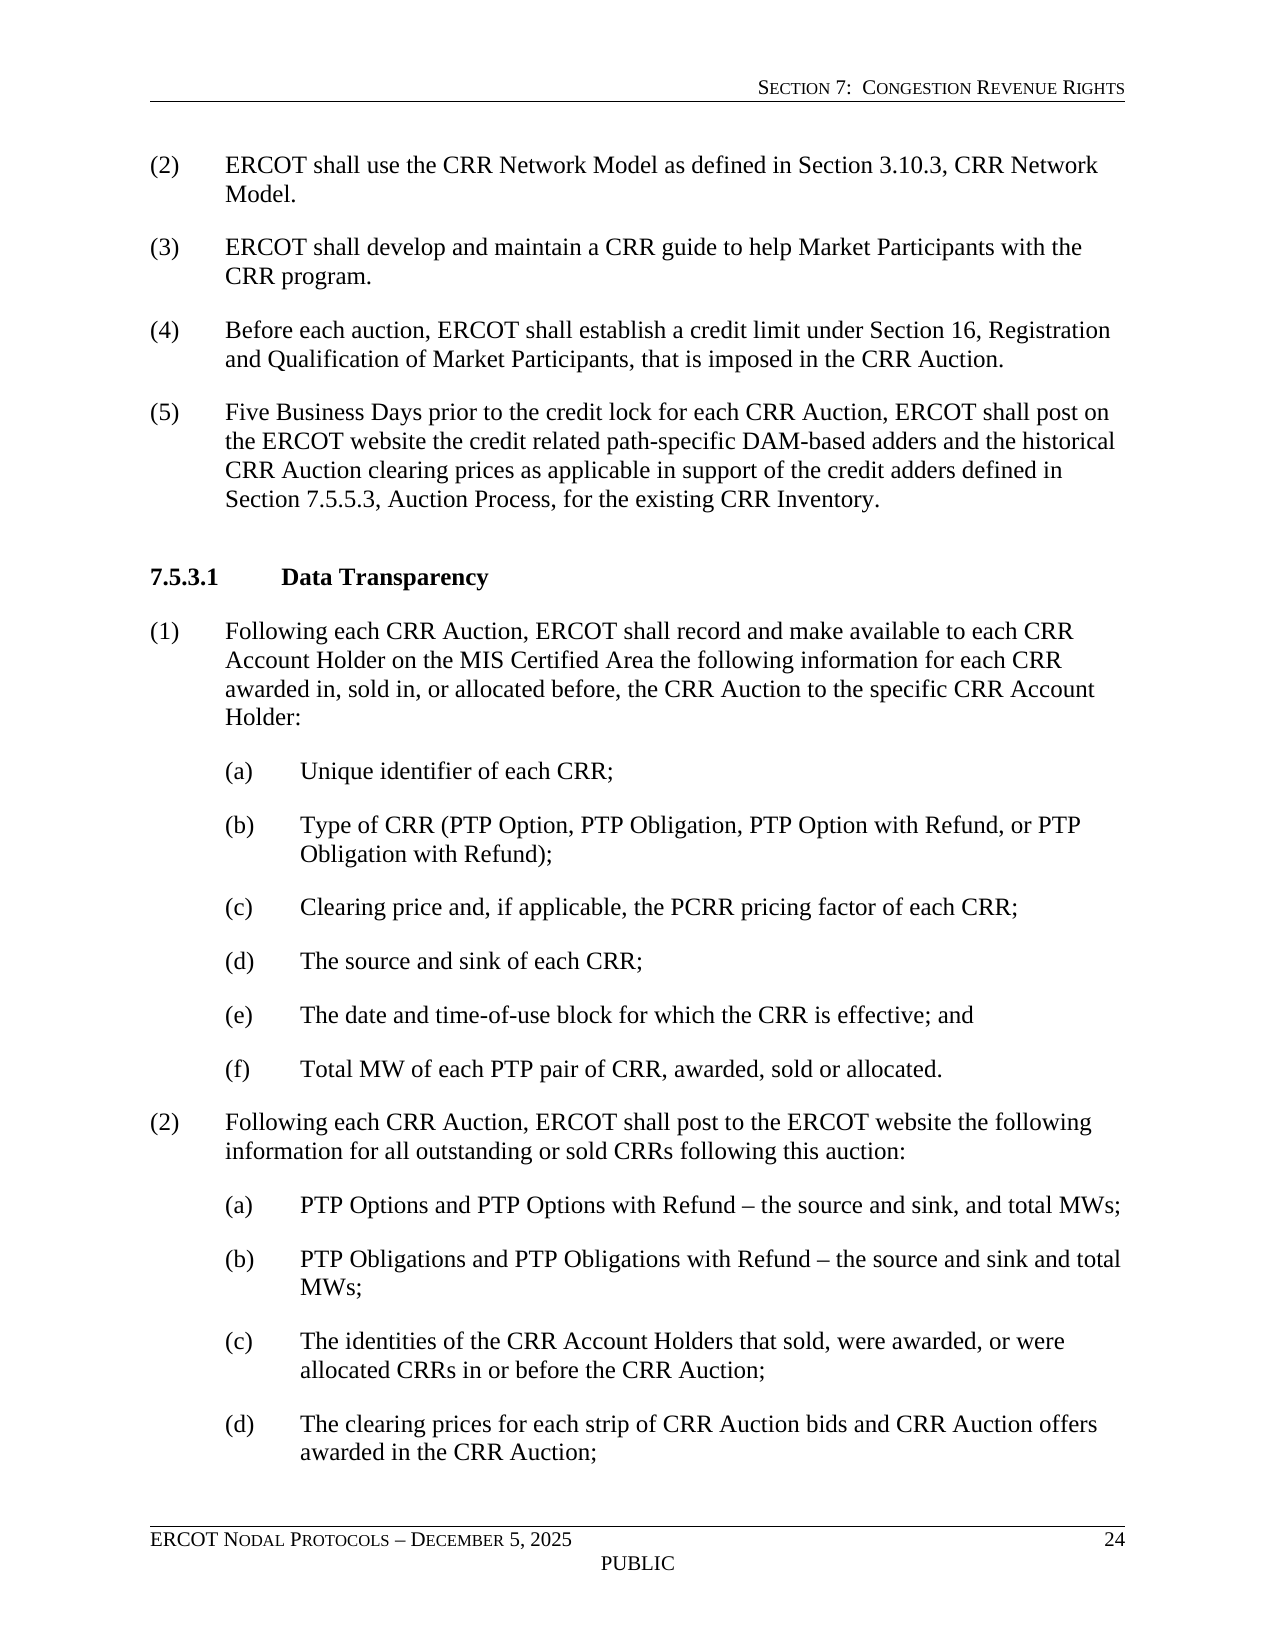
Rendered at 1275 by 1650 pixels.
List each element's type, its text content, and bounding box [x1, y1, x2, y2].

list (c) Clearing price and, if applicable, the PCRR pricing factor of each CRR; [225, 892, 1125, 921]
list (e) The date and time-of-use block for which the CRR is effective; and [225, 1000, 1125, 1029]
list (a) Unique identifier of each ; [225, 756, 1125, 785]
text (2) Following each Auction, ERCOT shall post to the ERCOT website the following information for all outstanding or sold CRRs following this auction: [150, 1107, 1125, 1165]
text (4) Before each auction, ERCOT shall establish a credit limit under Section 16, Registration and Qualification of Market Participants, that is imposed in the Auction. [150, 315, 1125, 372]
text (2) ERCOT shall use the CRR Network Model as defined in Section 3.10.3, Network Model. [150, 150, 1125, 207]
list (b) PTP Obligations and PTP Obligations with Refund – the source and sink and total MWs; [225, 1244, 1125, 1301]
list (a) PTP Options and PTP Options with Refund – the source and sink, and total MWs; [225, 1190, 1125, 1219]
list (f) Total MW of each PTP pair of CRR, awarded, sold or allocated. [225, 1054, 1125, 1082]
text 7.5.3.1 Data Transparency [150, 562, 1125, 591]
list (d) The clearing prices for each strip of Auction bids and CRR Auction offers awarded in the Auction; [225, 1409, 1125, 1466]
list (b) Type of (PTP Option, PTP Obligation, PTP Option with Refund, or PTP Obligation with Refund); [225, 810, 1125, 867]
text (3) ERCOT shall develop and maintain a guide to help Market Participants with the program. [150, 232, 1125, 290]
list (d) The source and sink of each ; [225, 946, 1125, 975]
list (c) The identities of the CRR Account Holders that sold, were awarded, or were allocated CRRs in or before the CRR Auction; [225, 1326, 1125, 1384]
text (1) Following each Auction, ERCOT shall record and make available to each Account Holder on the MIS Certified Area the following information for each awarded in, sold in, or allocated before, the Auction to the specific Account Holder: [150, 616, 1125, 731]
text (5) Five Business Days prior to the credit lock for each CRR Auction, ERCOT shall post on the ERCOT website the credit related path-specific DAM-based adders and the historical CRR Auction clearing prices as applicable in support of the credit adders defined in Section 7.5.5.3, Auction Process, for the existing CRR Inventory. [150, 397, 1125, 512]
